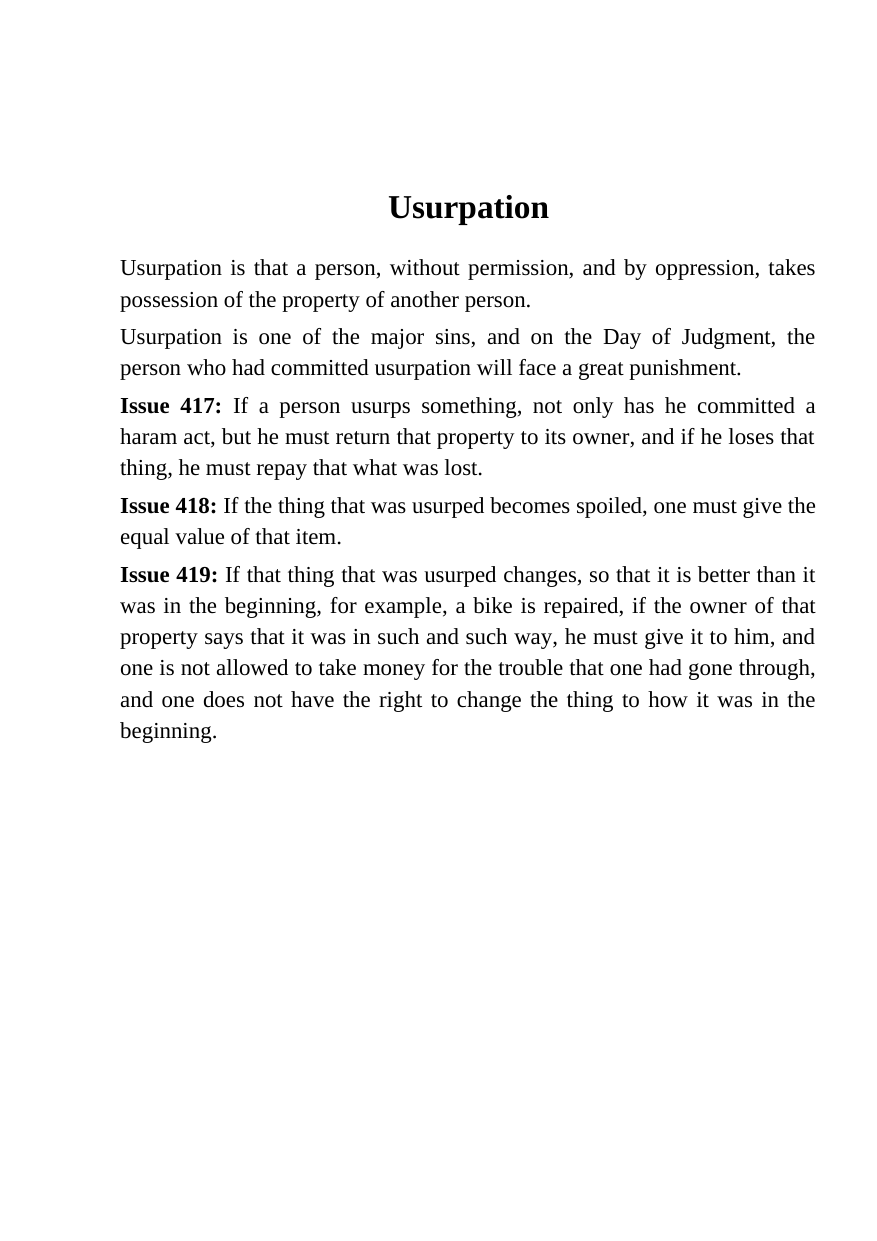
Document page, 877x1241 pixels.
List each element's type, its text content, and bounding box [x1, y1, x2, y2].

text Issue 418: If the thing that was usurped becomes spoiled, one must give the equal value of that item. [120, 488, 817, 551]
text Usurpation is one of the major sins, and on the Day of Judgment, the person who had committed usurpation will face a great punishment. [120, 319, 817, 382]
subtitle Usurpation [120, 187, 817, 226]
text Issue 417: If a person usurps something, not only has he committed a haram act, but he must return that property to its owner, and if he loses that thing, he must repay that what was lost. [120, 388, 817, 482]
text Issue 419: If that thing that was usurped changes, so that it is better than it was in the beginning, for example, a bike is repaired, if the owner of that property says that it was in such and such way, he must give it to him, and one is not allowed to take money for the trouble that one had gone through, and one does not have the right to change the thing to how it was in the beginning. [120, 557, 817, 744]
text Usurpation is that a person, without permission, and by oppression, takes possession of the property of another person. [120, 251, 817, 313]
